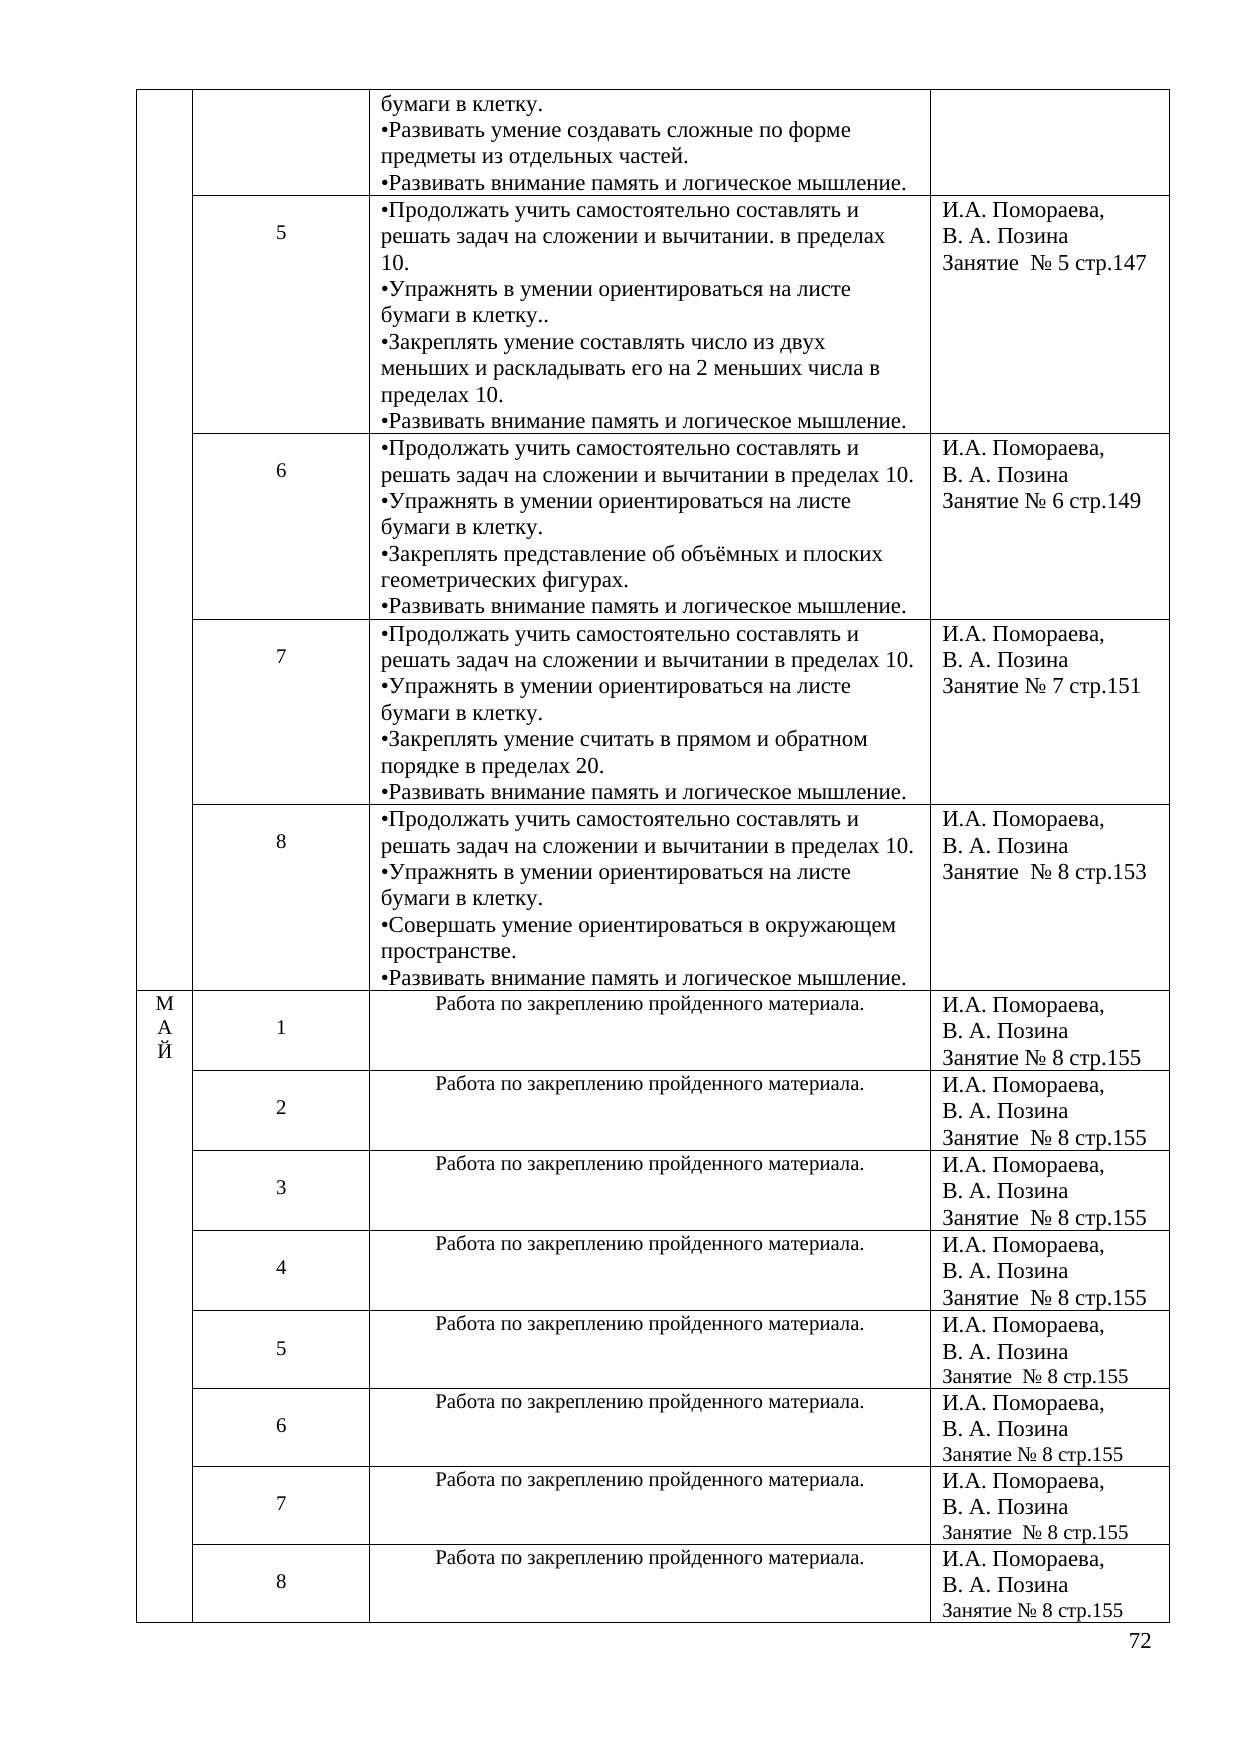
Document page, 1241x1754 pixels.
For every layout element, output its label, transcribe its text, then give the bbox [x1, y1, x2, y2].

table_cell •Продолжать учить самостоятельно составлять и решать задач на сложении и вычитании. в пределах 10. •Упражнять в умении ориентироваться на листе бумаги в клетку.. •Закреплять умение составлять число из двух меньших и раскладывать его на 2 меньших числа в пределах 10. •Развивать внимание память и логическое мышление. [370, 196, 930, 433]
table_cell Работа по закреплению пройденного материала. [370, 1151, 930, 1230]
table_cell 3 [193, 1151, 369, 1230]
table_cell 5 [193, 196, 369, 433]
table_cell И.А. Помораева, В. А. Позина Занятие № 7 стр.151 [931, 620, 1169, 804]
table_cell 7 [193, 620, 369, 804]
table_cell Работа по закреплению пройденного материала. [370, 1467, 930, 1544]
table_cell И.А. Помораева, В. А. Позина Занятие № 8 стр.155 [931, 1231, 1169, 1310]
table_cell Работа по закреплению пройденного материала. [370, 1071, 930, 1150]
table_cell И.А. Помораева, В. А. Позина Занятие № 8 стр.155 [931, 1545, 1169, 1622]
table_cell Работа по закреплению пройденного материала. [370, 1311, 930, 1388]
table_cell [370, 90, 930, 195]
table_cell 8 [193, 805, 369, 990]
table_cell И.А. Помораева, В. А. Позина Занятие № 6 стр.149 [931, 434, 1169, 619]
table_cell И.А. Помораева, В. А. Позина Занятие № 8 стр.155 [931, 1071, 1169, 1150]
table_cell 4 [193, 90, 369, 195]
table_cell Работа по закреплению пройденного материала. [370, 1389, 930, 1466]
table_cell 2 [193, 1071, 369, 1150]
table_cell 8 [193, 1545, 369, 1622]
table_cell 5 [193, 1311, 369, 1388]
table_cell И.А. Помораева, В. А. Позина Занятие № 8 стр.155 [931, 1151, 1169, 1230]
table_cell И.А. Помораева, В. А. Позина Занятие № 8 стр.155 [931, 1467, 1169, 1544]
table_cell 6 [193, 1389, 369, 1466]
table_cell И.А. Помораева, В. А. Позина Занятие № 8 стр.155 [931, 1311, 1169, 1388]
table_cell •Продолжать учить самостоятельно составлять и решать задач на сложении и вычитании в пределах 10. •Упражнять в умении ориентироваться на листе бумаги в клетку. •Закреплять умение считать в прямом и обратном порядке в пределах 20. •Развивать внимание память и логическое мышление. [370, 620, 930, 804]
table_cell Работа по закреплению пройденного материала. [370, 1545, 930, 1622]
table_cell Работа по закреплению пройденного материала. [370, 1231, 930, 1310]
table_cell •Продолжать учить самостоятельно составлять и решать задач на сложении и вычитании в пределах 10. •Упражнять в умении ориентироваться на листе бумаги в клетку. •Совершать умение ориентироваться в окружающем пространстве. •Развивать внимание память и логическое мышление. [370, 805, 930, 990]
table_cell •Продолжать учить самостоятельно составлять и решать задач на сложении и вычитании в пределах 10. •Упражнять в умении ориентироваться на листе бумаги в клетку. •Закреплять представление об объёмных и плоских геометрических фигурах. •Развивать внимание память и логическое мышление. [370, 434, 930, 619]
table_cell М А Й [137, 991, 192, 1622]
table_cell 4 [193, 1231, 369, 1310]
table_cell И.А. Помораева, В. А. Позина Занятие № 5 стр.147 [931, 196, 1169, 433]
table_cell 1 [193, 991, 369, 1070]
table_cell И.А. Помораева, В. А. Позина Занятие № 8 стр.153 [931, 805, 1169, 990]
table_cell 6 [193, 434, 369, 619]
table_cell И.А. Помораева, В. А. Позина Занятие № 8 стр.155 [931, 991, 1169, 1070]
table_cell Работа по закреплению пройденного материала. [370, 991, 930, 1070]
table_cell И.А. Помораева, В. А. Позина Занятие № 8 стр.155 [931, 1389, 1169, 1466]
table_cell 7 [193, 1467, 369, 1544]
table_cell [931, 90, 1169, 195]
